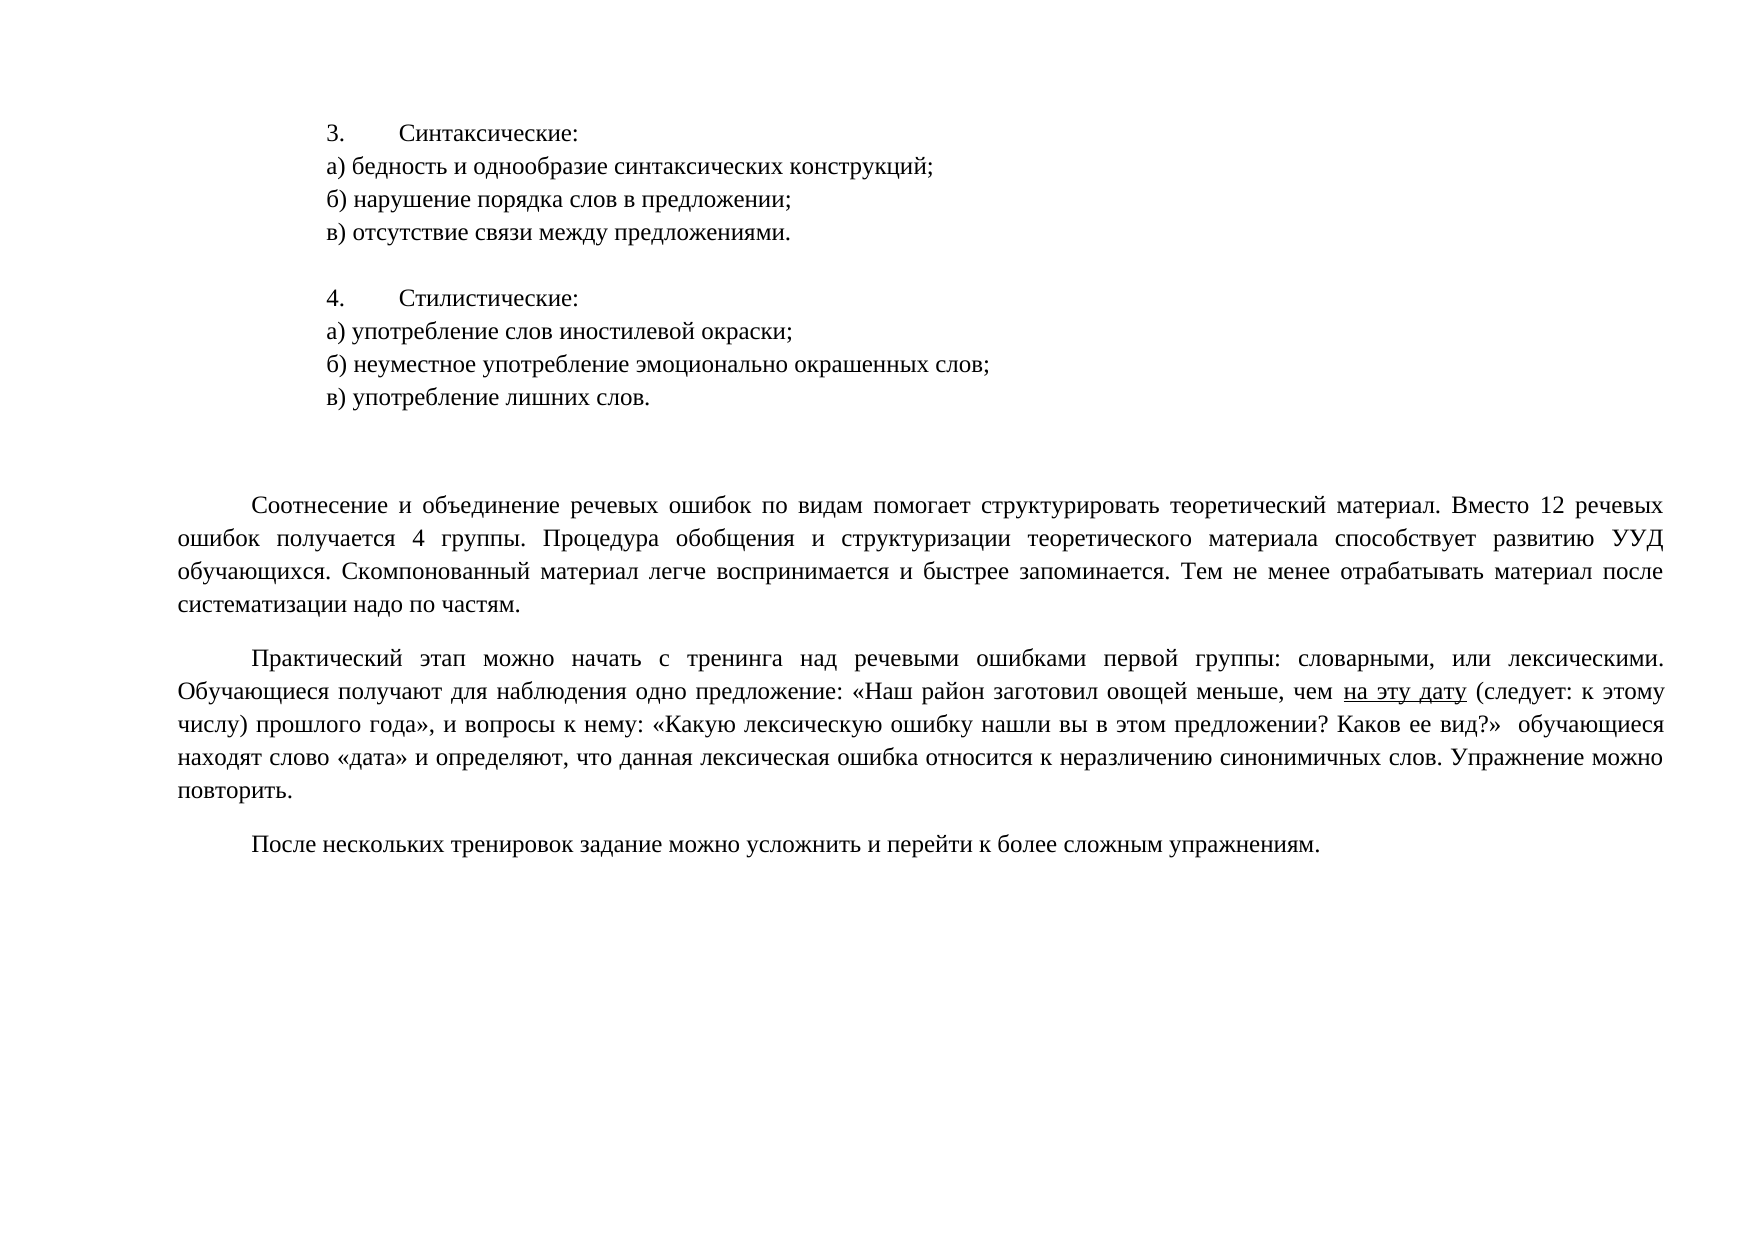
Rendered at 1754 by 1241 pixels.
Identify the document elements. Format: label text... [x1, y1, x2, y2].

text Практический этап можно начать с тренинга над речевыми ошибками первой группы: словарными, или лексическими. Обучающиеся получают для наблюдения одно предложение: «Наш район заготовил овощей меньше, чем на эту дату (следует: к этому числу) прошлого года», и вопросы к нему: «Какую лексическую ошибку нашли вы в этом предложении? Каков ее вид?» обучающиеся находят слово «дата» и определяют, что данная лексическая ошибка относится к неразличению синонимичных слов. Упражнение можно повторить. [177, 643, 1665, 804]
list в) отсутствие связи между предложениями. [252, 217, 1665, 246]
list б) нарушение порядка слов в предложении; [252, 184, 1665, 213]
list б) неуместное употребление эмоционально окрашенных слов; [252, 349, 1665, 378]
list а) употребление слов иностилевой окраски; [252, 316, 1665, 345]
list в) употребление лишних слов. [252, 382, 1665, 411]
list Синтаксические: [252, 118, 1665, 147]
list а) бедность и однообразие синтаксических конструкций; [252, 151, 1665, 180]
text Соотнесение и объединение речевых ошибок по видам помогает структурировать теоретический материал. Вместо 12 речевых ошибок получается 4 группы. Процедура обобщения и структуризации теоретического материала способствует развитию УУД обучающихся. Скомпонованный материал легче воспринимается и быстрее запоминается. Тем не менее отрабатывать материал после систематизации надо по частям. [177, 490, 1665, 618]
list Стилистические: [252, 283, 1665, 312]
text После нескольких тренировок задание можно усложнить и перейти к более сложным упражнениям. [177, 829, 1665, 858]
